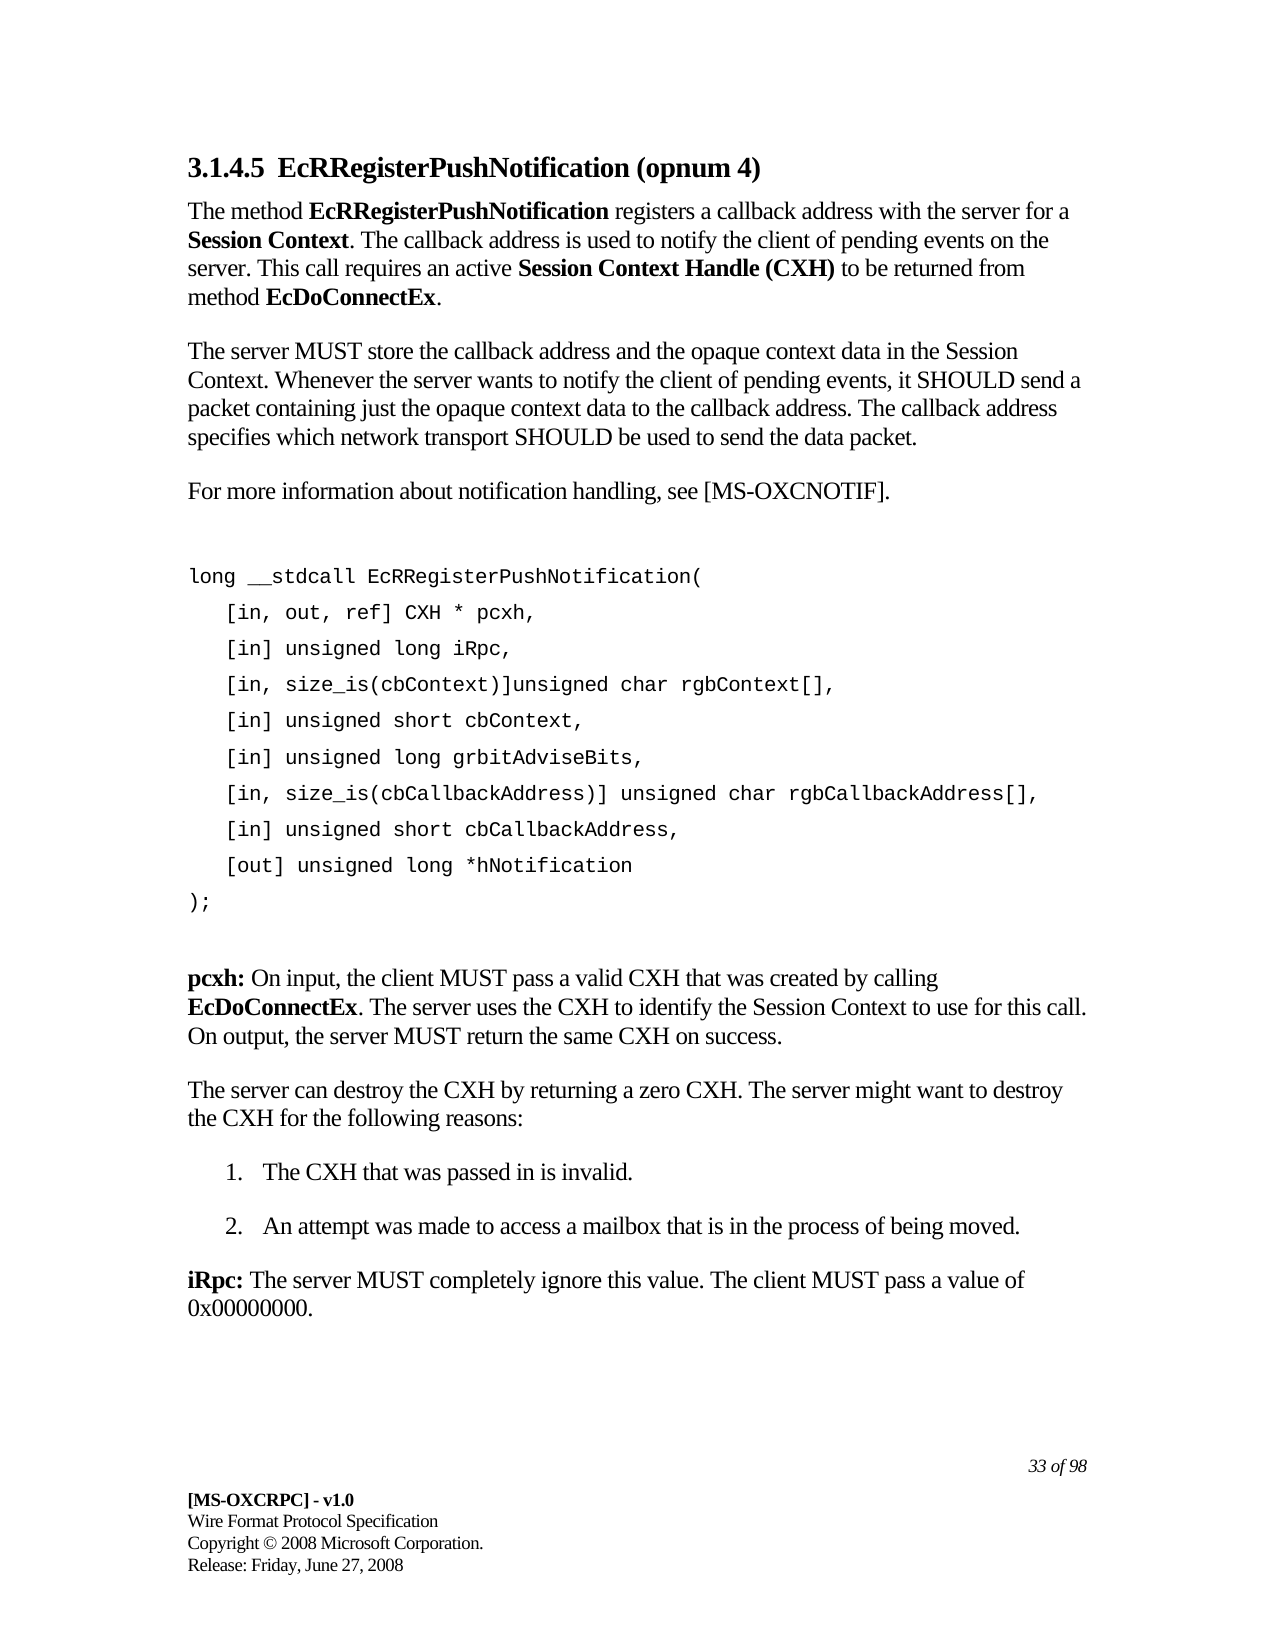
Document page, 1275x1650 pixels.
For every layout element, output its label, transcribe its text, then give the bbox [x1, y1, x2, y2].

text [in, out, ref] CXH * pcxh, [187, 602, 1087, 626]
text The server can destroy the CXH by returning a zero CXH. The server might want to destroy the CXH for the following reasons: [187, 1075, 1087, 1132]
text iRpc: The server MUST completely ignore this value. The client MUST pass a value of 0x00000000. [187, 1265, 1087, 1322]
text [in] unsigned long iRpc, [187, 638, 1087, 662]
text [in] unsigned long grbitAdviseBits, [187, 747, 1087, 770]
text pcxh: On input, the client MUST pass a valid CXH that was created by calling EcDoConnectEx. The server uses the CXH to identify the Session Context to use for this call. On output, the server MUST return the same CXH on success. [187, 963, 1087, 1050]
text [in] unsigned short cbContext, [187, 711, 1087, 734]
text [in, size_is(cbCallbackAddress)] unsigned char rgbCallbackAddress[], [187, 783, 1087, 806]
text [in] unsigned short cbCallbackAddress, [187, 819, 1087, 843]
text For more information about notification handling, see [MS-OXCNOTIF]. [187, 476, 1087, 505]
text long __stdcall EcRRegisterPushNotification( [187, 566, 1087, 589]
text ); [187, 891, 1087, 915]
subtitle EcRRegisterPushNotification (opnum 4) [187, 150, 1087, 183]
text The method EcRRegisterPushNotification registers a callback address with the server for a Session Context. The callback address is used to notify the client of pending events on the server. This call requires an active Session Context Handle (CXH) to be returned from method EcDoConnectEx. [187, 196, 1087, 311]
list The CXH that was passed in is invalid. [225, 1157, 1087, 1186]
text [in, size_is(cbContext)]unsigned char rgbContext[], [187, 674, 1087, 698]
list An attempt was made to access a mailbox that is in the process of being moved. [225, 1211, 1087, 1240]
text The server MUST store the callback address and the opaque context data in the Session Context. Whenever the server wants to notify the client of pending events, it SHOULD send a packet containing just the opaque context data to the callback address. The callback address specifies which network transport SHOULD be used to send the data packet. [187, 336, 1087, 451]
text [out] unsigned long *hNotification [187, 855, 1087, 879]
